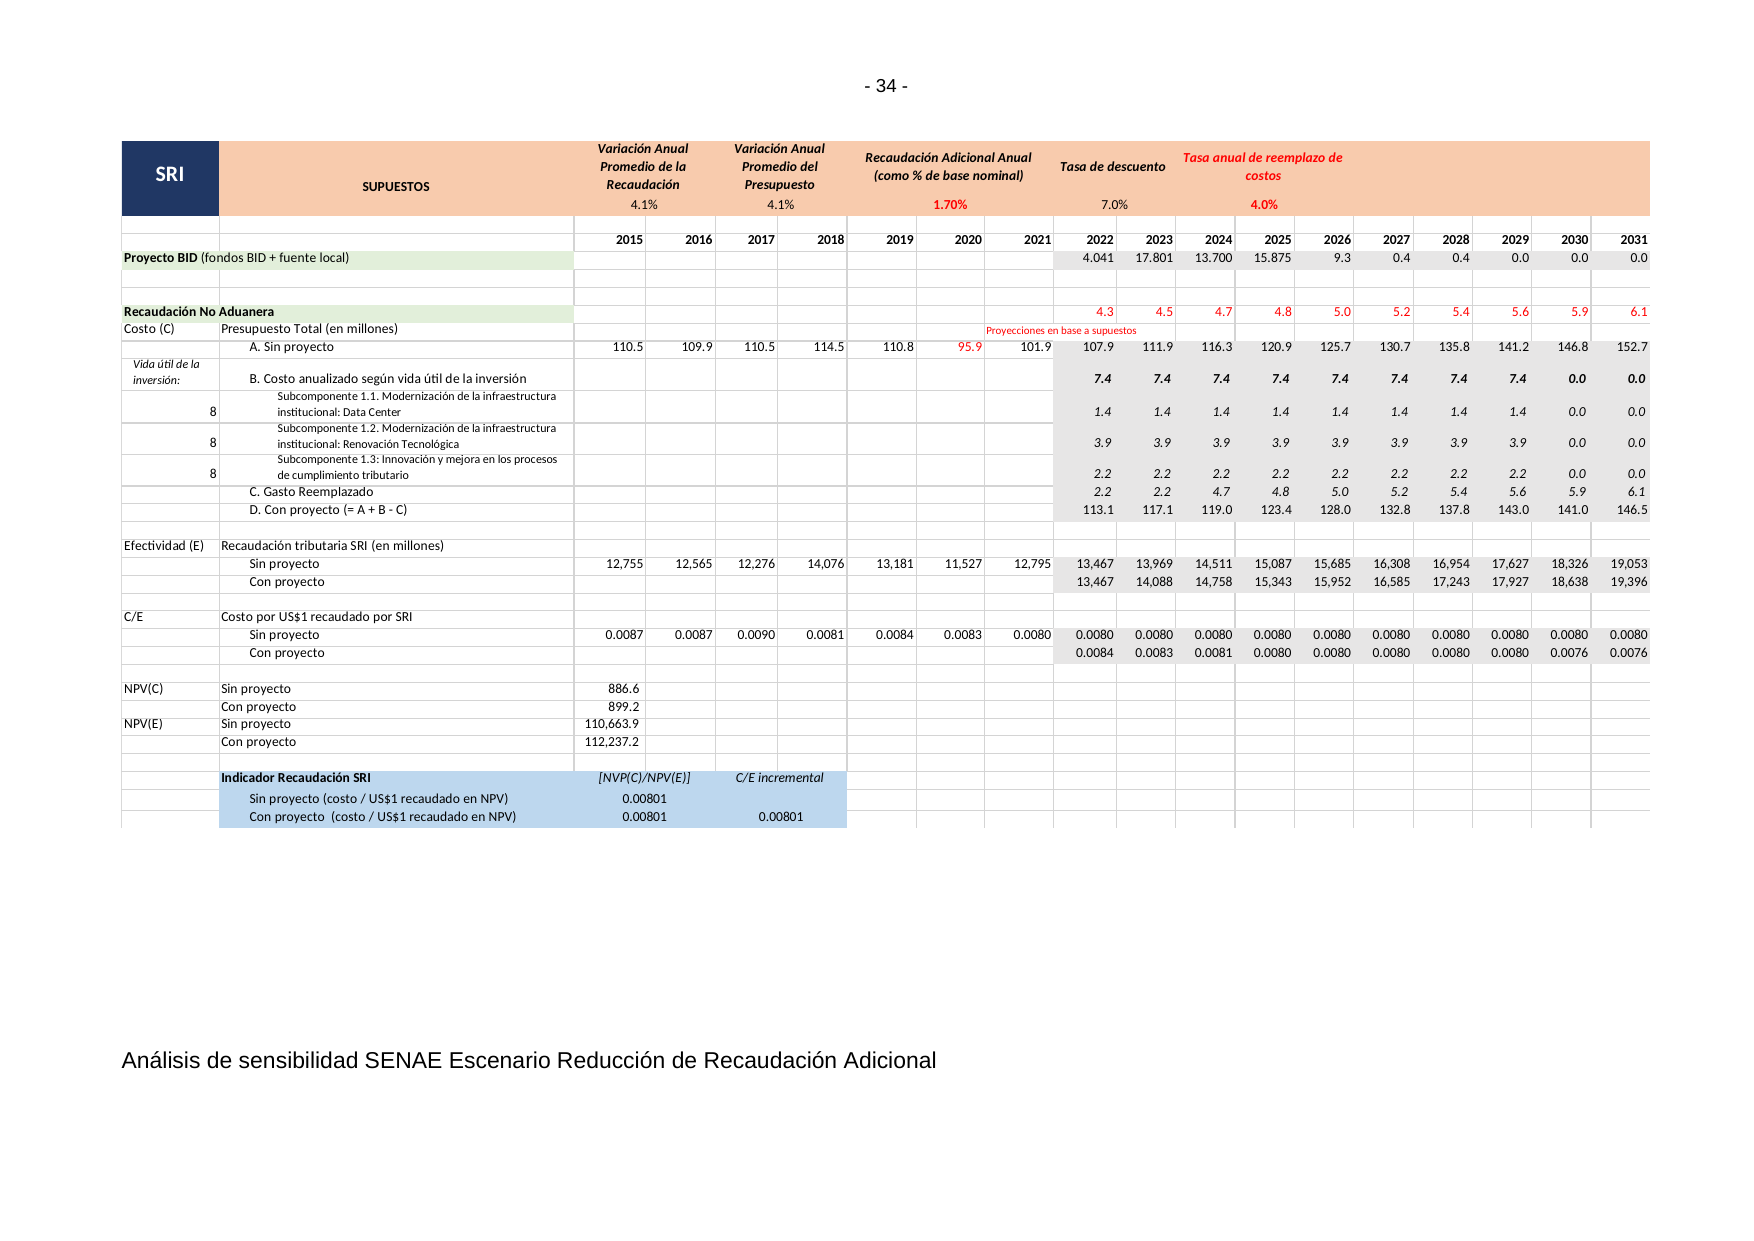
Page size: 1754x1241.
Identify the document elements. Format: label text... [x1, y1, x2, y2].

text Análisis de sensibilidad SENAE Escenario Reducción de Recaudación Adicional [121, 1047, 1650, 1073]
